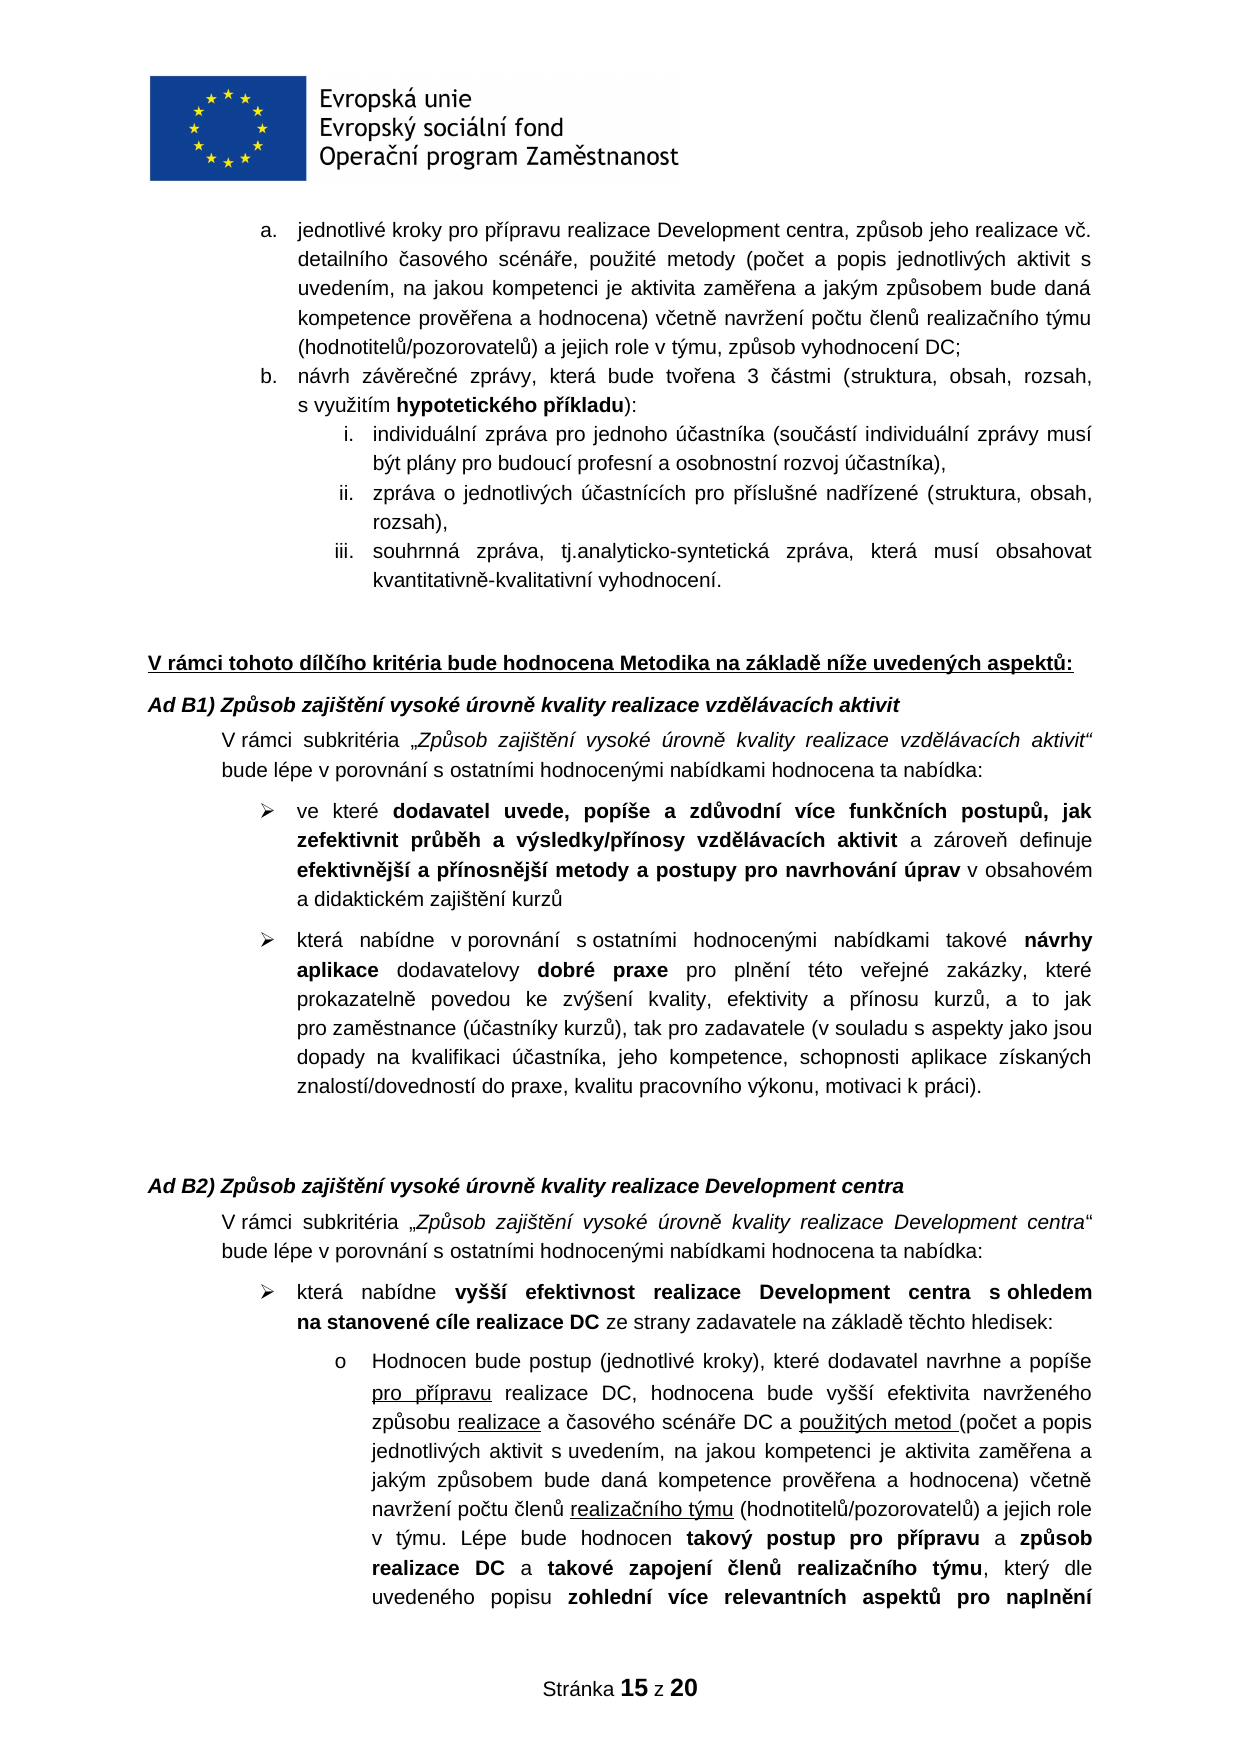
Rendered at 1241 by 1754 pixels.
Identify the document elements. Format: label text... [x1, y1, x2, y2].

picture [147, 73, 679, 184]
text V rámci subkritéria „Způsob zajištění vysoké úrovně kvality realizace Development centra“ bude lépe v porovnání s ostatními hodnocenými nabídkami hodnocena ta nabídka: [221, 1204, 1092, 1263]
list individuální zpráva pro jednoho účastníka (součástí individuální zprávy musí být plány pro budoucí profesní a osobnostní rozvoj účastníka), [354, 417, 1092, 475]
list návrh závěrečné zprávy, která bude tvořena 3 částmi (struktura, obsah, rozsah, s využitím hypotetického příkladu): [260, 358, 1092, 417]
text V rámci tohoto dílčího kritéria bude hodnocena Metodika na základě níže uvedených aspektů: [148, 646, 1092, 675]
list zpráva o jednotlivých účastnících pro příslušné nadřízené (struktura, obsah, rozsah), [354, 475, 1092, 533]
list ve které dodavatel uvede, popíše a zdůvodní více funkčních postupů, jak zefektivnit průběh a výsledky/přínosy vzdělávacích aktivit a zároveň definuje efektivnější a přínosnější metody a postupy pro navrhování úprav v obsahovém a didaktickém zajištění kurzů [259, 794, 1092, 911]
list jednotlivé kroky pro přípravu realizace Development centra, způsob jeho realizace vč. detailního časového scénáře, použité metody (počet a popis jednotlivých aktivit s uvedením, na jakou kompetenci je aktivita zaměřena a jakým způsobem bude daná kompetence prověřena a hodnocena) včetně navržení počtu členů realizačního týmu (hodnotitelů/pozorovatelů) a jejich role v týmu, způsob vyhodnocení DC; [260, 213, 1092, 358]
list která nabídne vyšší efektivnost realizace Development centra s ohledem na stanovené cíle realizace DC ze strany zadavatele na základě těchto hledisek: [259, 1275, 1092, 1333]
list souhrnná zpráva, tj.analyticko-syntetická zpráva, která musí obsahovat kvantitativně-kvalitativní vyhodnocení. [354, 533, 1092, 592]
list která nabídne v porovnání s ostatními hodnocenými nabídkami takové návrhy aplikace dodavatelovy dobré praxe pro plnění této veřejné zakázky, které prokazatelně povedou ke zvýšení kvality, efektivity a přínosu kurzů, a to jak pro zaměstnance (účastníky kurzů), tak pro zadavatele (v souladu s aspekty jako jsou dopady na kvalifikaci účastníka, jeho kompetence, schopnosti aplikace získaných znalostí/dovedností do praxe, kvalitu pracovního výkonu, motivaci k práci). [259, 923, 1092, 1098]
text V rámci subkritéria „Způsob zajištění vysoké úrovně kvality realizace vzdělávacích aktivit“ bude lépe v porovnání s ostatními hodnocenými nabídkami hodnocena ta nabídka: [221, 723, 1092, 781]
text Ad B1) Způsob zajištění vysoké úrovně kvality realizace vzdělávacích aktivit [148, 688, 1092, 717]
text Ad B2) Způsob zajištění vysoké úrovně kvality realizace Development centra [148, 1169, 1092, 1198]
